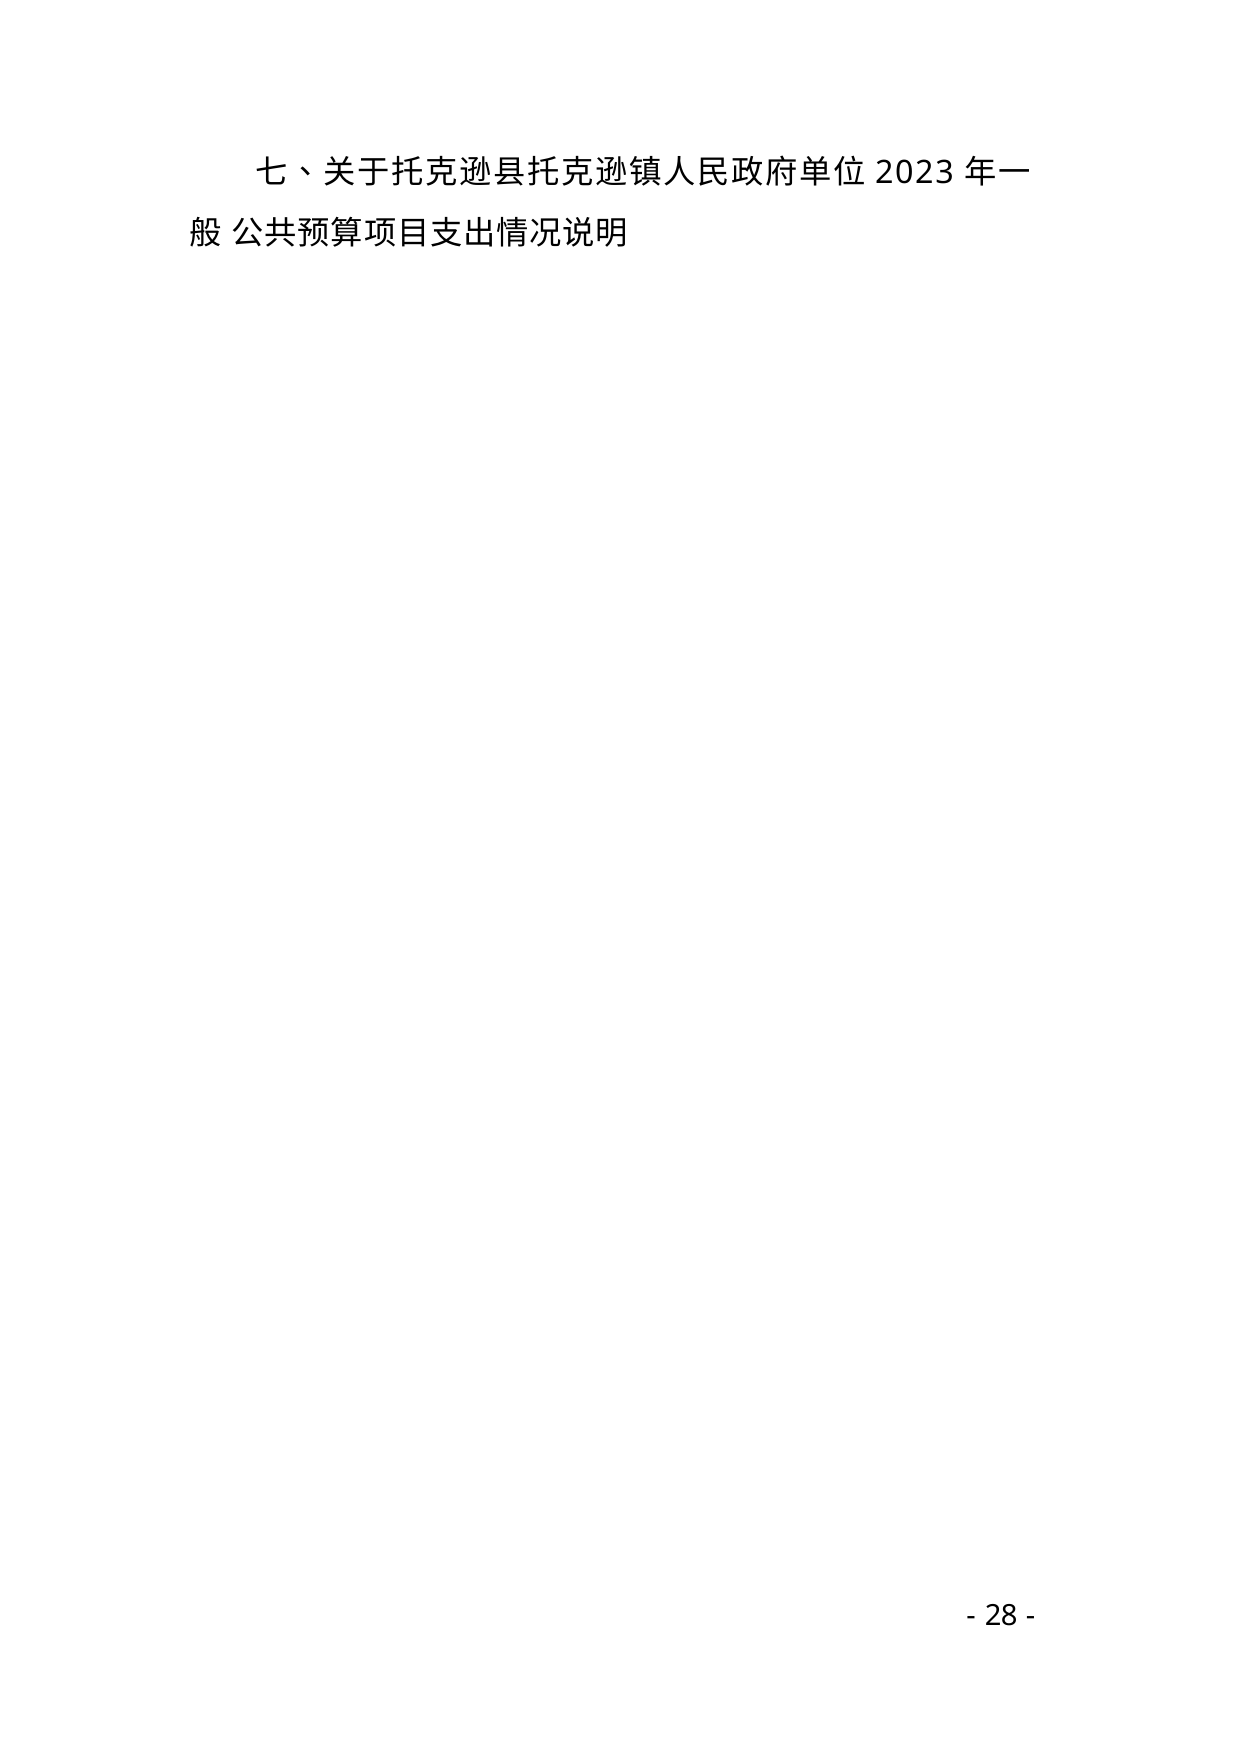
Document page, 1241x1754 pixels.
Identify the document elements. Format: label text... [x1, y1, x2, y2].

text 七、关于托克逊县托克逊镇人民政府单位2023 年一般 公共预算项目支出情况说明 [189, 149, 1053, 254]
